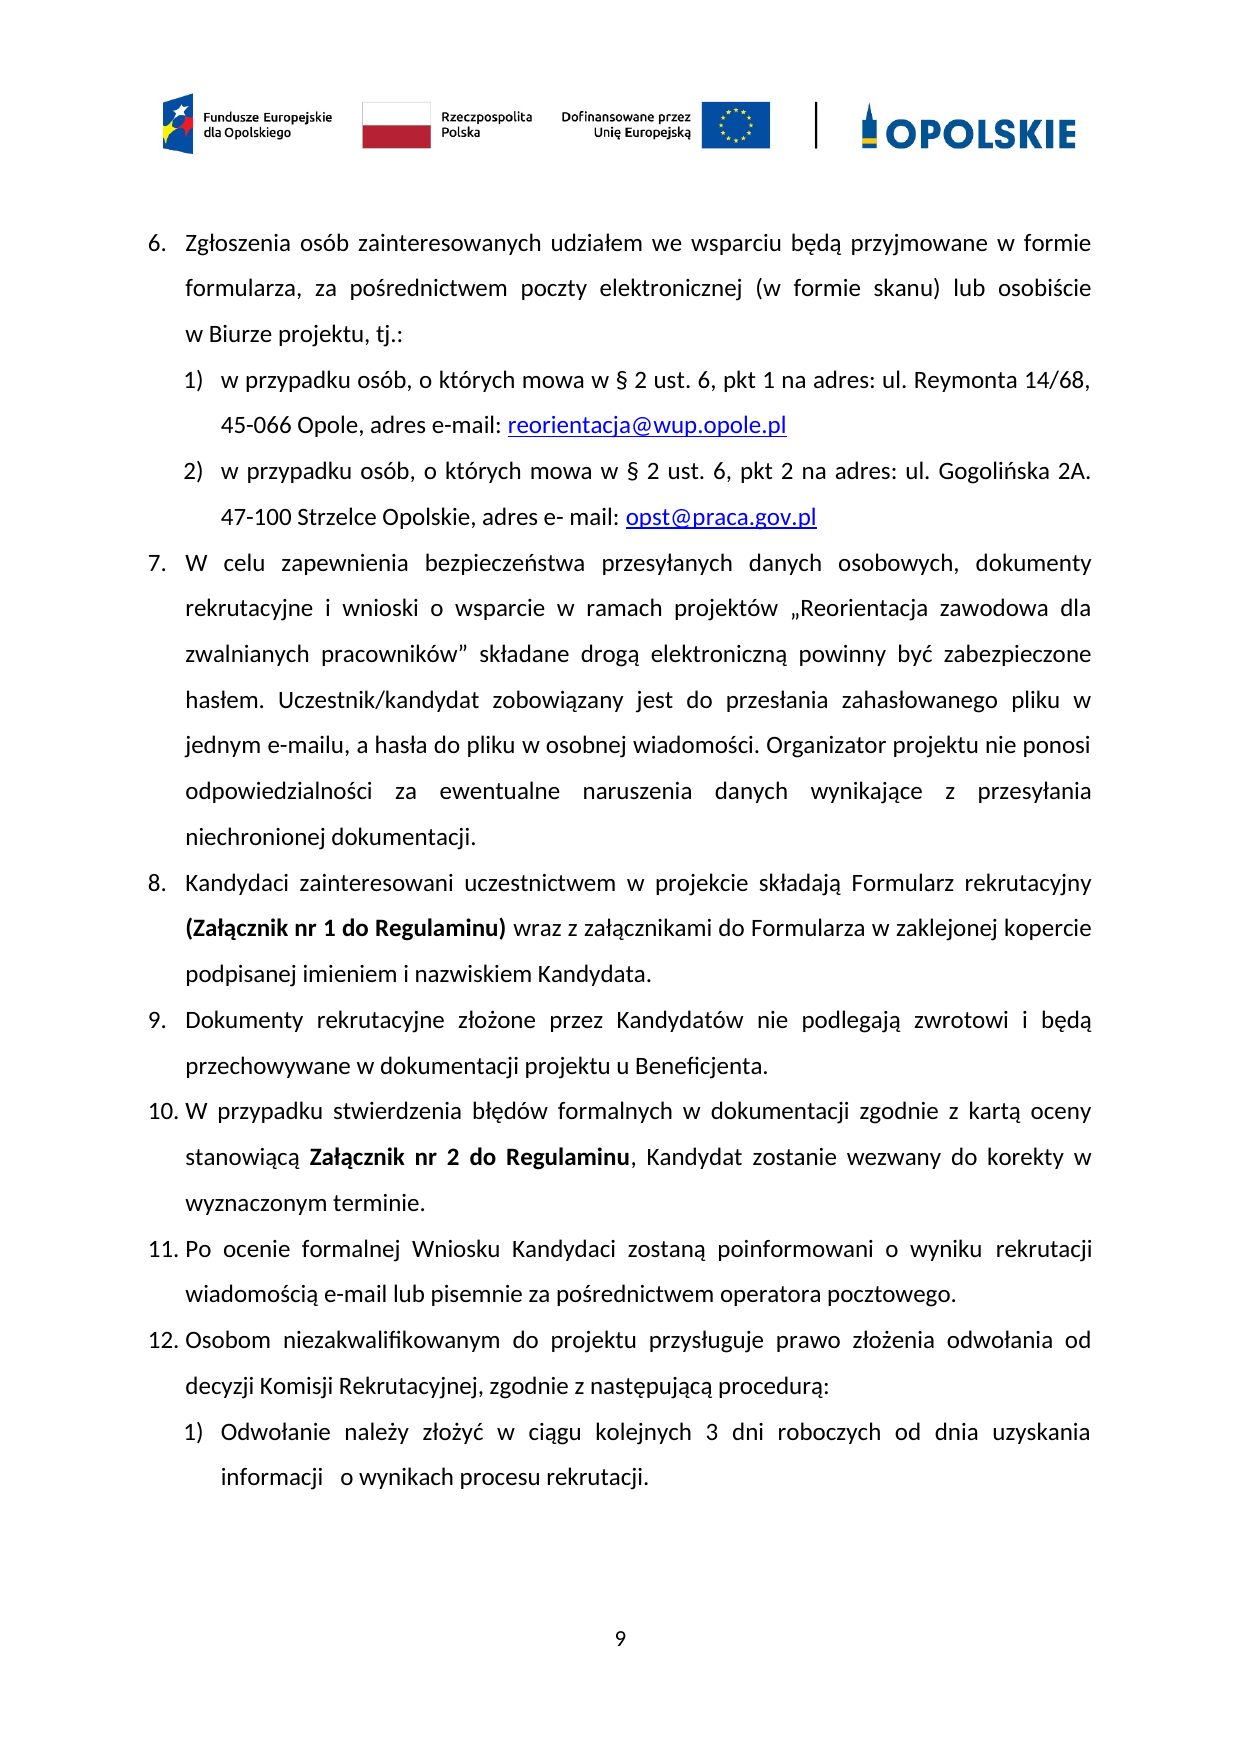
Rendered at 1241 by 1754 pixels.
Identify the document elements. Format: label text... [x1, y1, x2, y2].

list w przypadku osób, o których mowa w § 2 ust. 6, pkt 1 na adres: ul. Reymonta 14/68, 45-066 Opole, adres e-mail: reorientacja@wup.opole.pl [183, 364, 1093, 440]
list w przypadku osób, o których mowa w § 2 ust. 6, pkt 2 na adres: ul. Gogolińska 2A. 47-100 Strzelce Opolskie, adres e- mail: opst@praca.gov.pl [183, 455, 1093, 532]
picture [147, 73, 1092, 171]
list Kandydaci zainteresowani uczestnictwem w projekcie składają Formularz rekrutacyjny (Załącznik nr 1 do Regulaminu) wraz z załącznikami do Formularza w zaklejonej kopercie podpisanej imieniem i nazwiskiem Kandydata. [148, 867, 1093, 989]
list Po ocenie formalnej Wniosku Kandydaci zostaną poinformowani o wyniku rekrutacji wiadomością e-mail lub pisemnie za pośrednictwem operatora pocztowego. [148, 1233, 1093, 1309]
list Dokumenty rekrutacyjne złożone przez Kandydatów nie podlegają zwrotowi i będą przechowywane w dokumentacji projektu u Beneficjenta. [148, 1004, 1093, 1080]
list W celu zapewnienia bezpieczeństwa przesyłanych danych osobowych, dokumenty rekrutacyjne i wnioski o wsparcie w ramach projektów „Reorientacja zawodowa dla zwalnianych pracowników” składane drogą elektroniczną powinny być zabezpieczone hasłem. Uczestnik/kandydat zobowiązany jest do przesłania zahasłowanego pliku w jednym e-mailu, a hasła do pliku w osobnej wiadomości. Organizator projektu nie ponosi odpowiedzialności za ewentualne naruszenia danych wynikające z przesyłania niechronionej dokumentacji. [148, 547, 1093, 852]
list W przypadku stwierdzenia błędów formalnych w dokumentacji zgodnie z kartą oceny stanowiącą Załącznik nr 2 do Regulaminu, Kandydat zostanie wezwany do korekty w wyznaczonym terminie. [148, 1096, 1093, 1217]
list Osobom niezakwalifikowanym do projektu przysługuje prawo złożenia odwołania od decyzji Komisji Rekrutacyjnej, zgodnie z następującą procedurą: [148, 1324, 1093, 1400]
list Odwołanie należy złożyć w ciągu kolejnych 3 dni roboczych od dnia uzyskania informacji o wynikach procesu rekrutacji. [183, 1416, 1093, 1492]
list Zgłoszenia osób zainteresowanych udziałem we wsparciu będą przyjmowane w formie formularza, za pośrednictwem poczty elektronicznej (w formie skanu) lub osobiście w Biurze projektu, tj.: [148, 227, 1093, 349]
